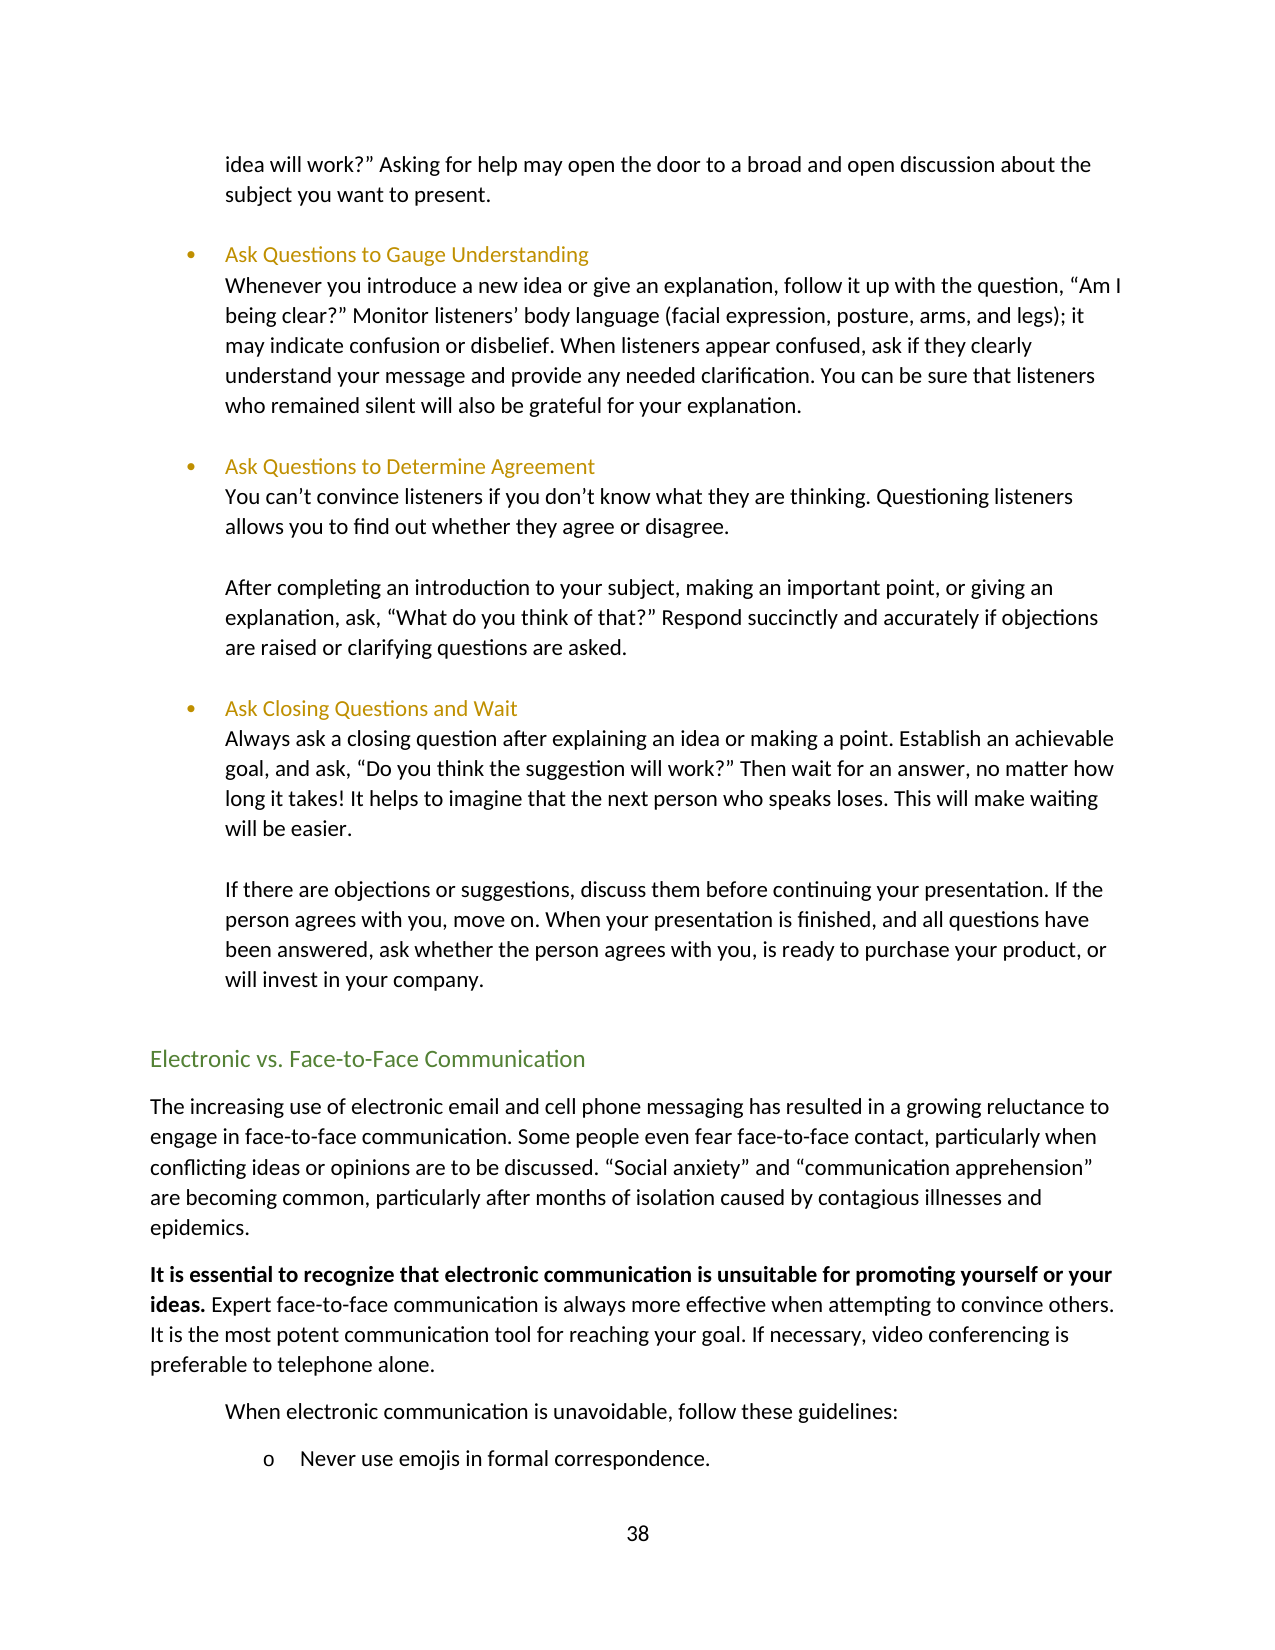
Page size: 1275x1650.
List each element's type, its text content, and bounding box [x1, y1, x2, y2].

list Ask Questions to Determine Agreement [187, 452, 1125, 480]
list You can’t convince listeners if you don’t know what they are thinking. Questioning listeners allows you to find out whether they agree or disagree. [225, 482, 1125, 541]
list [225, 150, 1125, 208]
list Ask Questions to Gauge Understanding [187, 241, 1125, 269]
list If there are objections or suggestions, discuss them before continuing your presentation. If the person agrees with you, move on. When your presentation is finished, and all questions have been answered, ask whether the person agrees with you, is ready to purchase your product, or will invest in your company. [225, 875, 1125, 994]
list After completing an introduction to your subject, making an important point, or giving an explanation, ask, “What do you think of that?” Respond succinctly and accurately if objections are raised or clarifying questions are asked. [225, 573, 1125, 661]
text The increasing use of electronic email and cell phone messaging has resulted in a growing reluctance to engage in face-to-face communication. Some people even fear face-to-face contact, particularly when conflicting ideas or opinions are to be discussed. “Social anxiety” and “communication apprehension” are becoming common, particularly after months of isolation caused by contagious illnesses and epidemics. [150, 1092, 1125, 1241]
text When electronic communication is unavoidable, follow these guidelines: [225, 1397, 1125, 1426]
text It is essential to recognize that electronic communication is unsuitable for promoting yourself or your ideas. Expert face-to-face communication is always more effective when attempting to convince others. It is the most potent communication tool for reaching your goal. If necessary, video conferencing is preferable to telephone alone. [150, 1260, 1125, 1379]
text Electronic vs. Face-to-Face Communication [150, 1043, 1125, 1073]
list Ask Closing Questions and Wait [187, 694, 1125, 722]
list Always ask a closing question after explaining an idea or making a point. Establish an achievable goal, and ask, “Do you think the suggestion will work?” Then wait for an answer, no matter how long it takes! It helps to imagine that the next person who speaks loses. This will make waiting will be easier. [225, 724, 1125, 843]
list Never use emojis in formal correspondence. [262, 1444, 1125, 1473]
list Whenever you introduce a new idea or give an explanation, follow it up with the question, “Am I being clear?” Monitor listeners’ body language (facial expression, posture, arms, and legs); it may indicate confusion or disbelief. When listeners appear confused, ask if they clearly understand your message and provide any needed clarification. You can be sure that listeners who remained silent will also be grateful for your explanation. [225, 271, 1125, 420]
